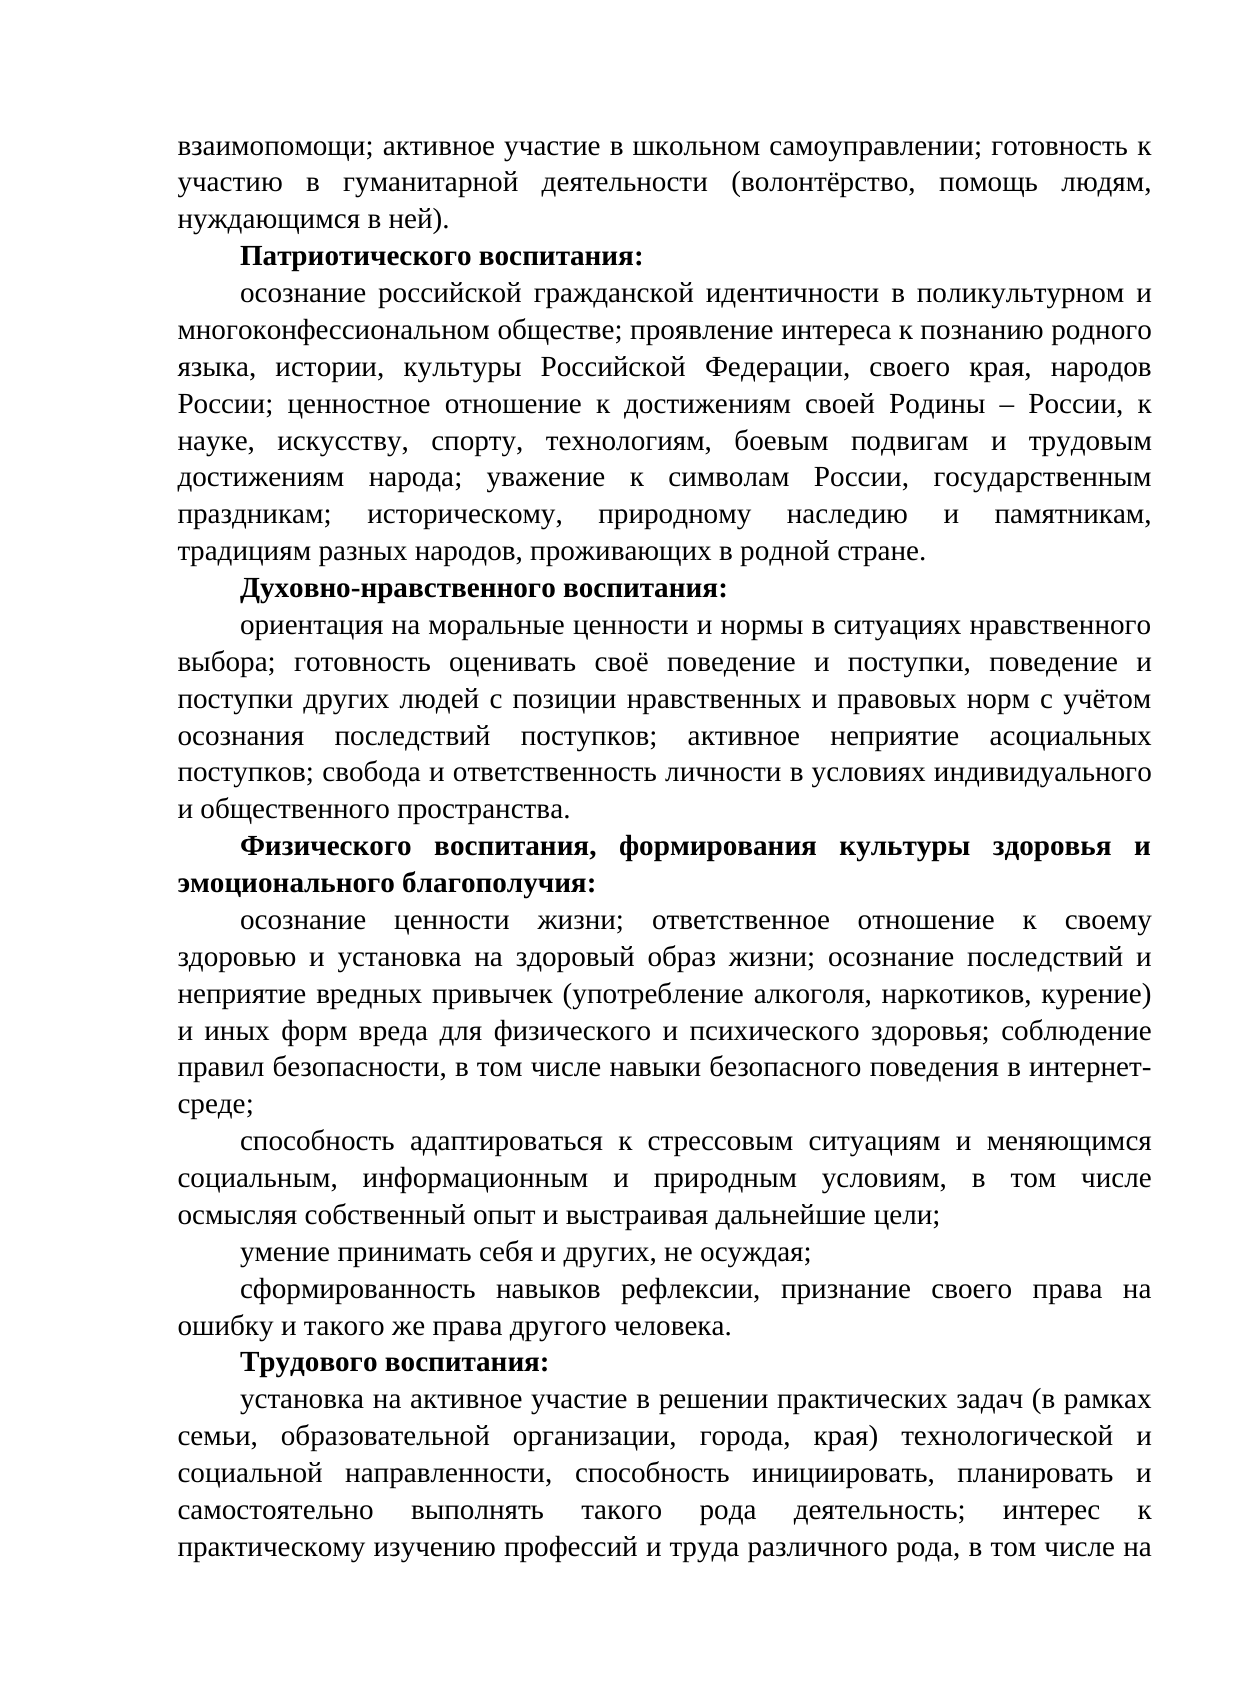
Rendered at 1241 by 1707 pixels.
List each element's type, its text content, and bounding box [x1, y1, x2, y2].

text Патриотического воспитания: [177, 238, 1152, 272]
text Физического воспитания, формирования культуры здоровья и эмоционального благополучия: [177, 828, 1152, 899]
text сформированность навыков рефлексии, признание своего права на ошибку и такого же права другого человека. [177, 1271, 1152, 1341]
text Трудового воспитания: [177, 1344, 1152, 1378]
text Духовно-нравственного воспитания: [177, 570, 1152, 604]
text осознание ценности жизни; ответственное отношение к своему здоровью и установка на здоровый образ жизни; осознание последствий и неприятие вредных привычек (употребление алкоголя, наркотиков, курение) и иных форм вреда для физического и психического здоровья; соблюдение правил безопасности, в том числе навыки безопасного поведения в интернет-среде; [177, 902, 1152, 1120]
text осознание российской гражданской идентичности в поликультурном и многоконфессиональном обществе; проявление интереса к познанию родного языка, истории, культуры Российской Федерации, своего края, народов России; ценностное отношение к достижениям своей Родины – России, к науке, искусству, спорту, технологиям, боевым подвигам и трудовым достижениям народа; уважение к символам России, государственным праздникам; историческому, природному наследию и памятникам, традициям разных народов, проживающих в родной стране. [177, 275, 1152, 567]
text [177, 1381, 1152, 1562]
text ориентация на моральные ценности и нормы в ситуациях нравственного выбора; готовность оценивать своё поведение и поступки, поведение и поступки других людей с позиции нравственных и правовых норм с учётом осознания последствий поступков; активное неприятие асоциальных поступков; свобода и ответственность личности в условиях индивидуального и общественного пространства. [177, 607, 1152, 825]
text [177, 128, 1152, 235]
text умение принимать себя и других, не осуждая; [177, 1234, 1152, 1267]
text способность адаптироваться к стрессовым ситуациям и меняющимся социальным, информационным и природным условиям, в том числе осмысляя собственный опыт и выстраивая дальнейшие цели; [177, 1123, 1152, 1231]
